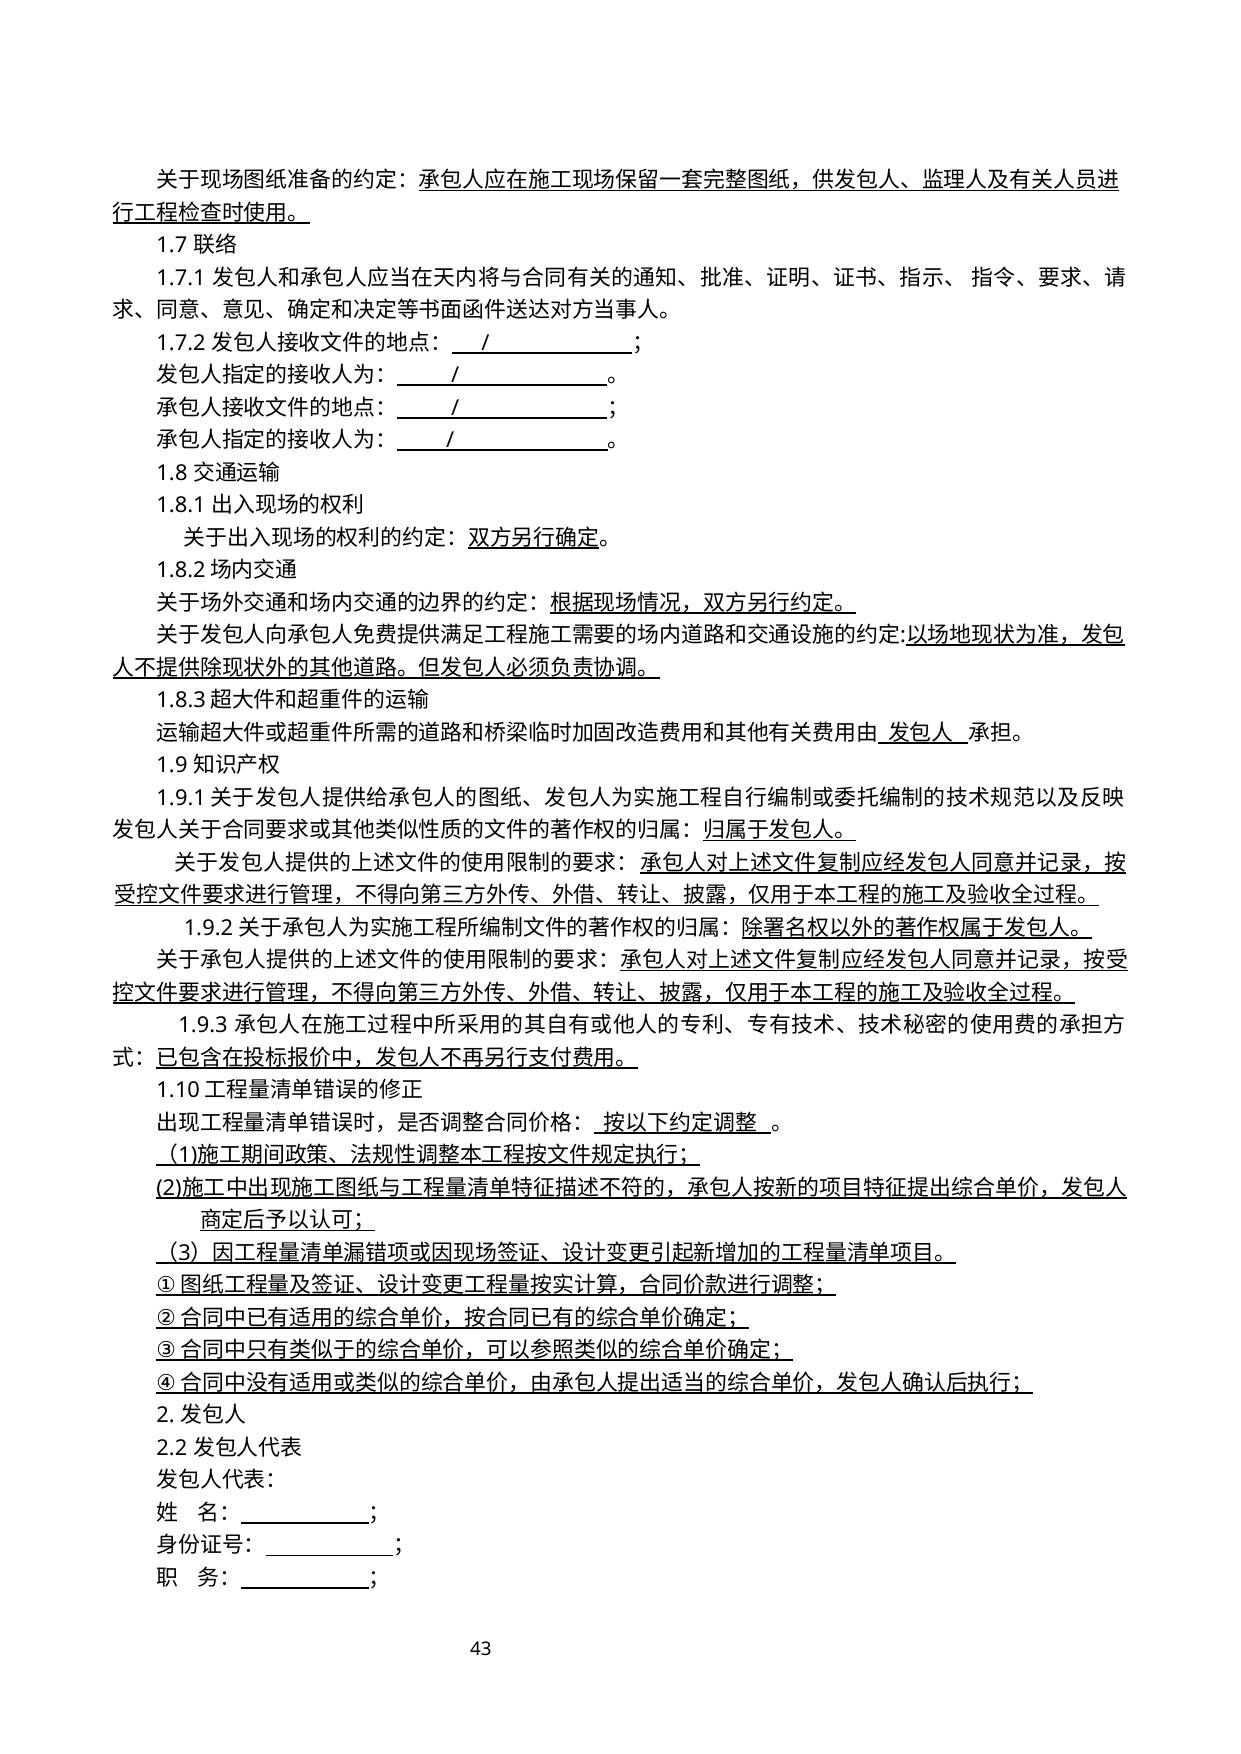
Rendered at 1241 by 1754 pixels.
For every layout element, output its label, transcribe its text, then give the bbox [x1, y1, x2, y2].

text 1.8.2场内交通 [112, 552, 1128, 584]
text （1)施工期间政策、法规性调整本工程按文件规定执行； [112, 1137, 1128, 1169]
text 1.9 知识产权 [112, 747, 1128, 779]
text 关于现场图纸准备的约定：承包人应在施工现场保留一套完整图纸，供发包人、监理人及有关人员进行工程检查时使用。 [112, 162, 1128, 227]
text 发包人指定的接收人为： / 。 [112, 357, 1128, 389]
subtitle 2. 发包人 [112, 1397, 1128, 1429]
text 1.7 联络 [112, 227, 1128, 259]
text 2.2 发包人代表 [112, 1429, 1128, 1462]
text 身份证号： ； [112, 1527, 1128, 1559]
text 1.8.1 出入现场的权利 [112, 487, 1128, 519]
text 1.8.3超大件和超重件的运输 [112, 682, 1128, 714]
text 1.7.2 发包人接收文件的地点： / ； [112, 324, 1128, 357]
text 1.10工程量清单错误的修正 [112, 1072, 1128, 1104]
text 承包人指定的接收人为： / 。 [112, 422, 1128, 454]
text ③合同中只有类似于的综合单价，可以参照类似的综合单价确定； [112, 1332, 1128, 1364]
text 1.7.1 发包人和承包人应当在天内将与合同有关的通知、批准、证明、证书、指示、 指令、要求、请求、同意、意见、确定和决定等书面函件送达对方当事人。 [112, 259, 1128, 324]
text 1.9.1关于发包人提供给承包人的图纸、发包人为实施工程自行编制或委托编制的技术规范以及反映发包人关于合同要求或其他类似性质的文件的著作权的归属：归属于发包人。 [112, 779, 1128, 844]
text 职 务： ； [112, 1559, 1128, 1592]
text （3）因工程量清单漏错项或因现场签证、设计变更引起新增加的工程量清单项目。 [112, 1234, 1128, 1267]
text 关于出入现场的权利的约定：双方另行确定。 [183, 519, 1128, 552]
text 承包人接收文件的地点： / ； [112, 389, 1128, 422]
text 发包人代表： [112, 1462, 1128, 1494]
text 关于场外交通和场内交通的边界的约定：根据现场情况，双方另行约定。 [112, 584, 1128, 617]
text 1.9.2 关于承包人为实施工程所编制文件的著作权的归属：除署名权以外的著作权属于发包人。 [183, 909, 1128, 942]
text ④合同中没有适用或类似的综合单价，由承包人提出适当的综合单价，发包人确认后执行； [112, 1364, 1128, 1397]
text 1.8 交通运输 [112, 454, 1128, 487]
text 1.9.3 承包人在施工过程中所采用的其自有或他人的专利、专有技术、技术秘密的使用费的承担方式：已包含在投标报价中，发包人不再另行支付费用。 [112, 1007, 1128, 1072]
text ②合同中已有适用的综合单价，按合同已有的综合单价确定； [112, 1299, 1128, 1332]
text 姓 名： ； [112, 1494, 1128, 1527]
text 关于发包人向承包人免费提供满足工程施工需要的场内道路和交通设施的约定:以场地现状为准，发包人不提供除现状外的其他道路。但发包人必须负责协调。 [112, 617, 1128, 682]
text ①图纸工程量及签证、设计变更工程量按实计算，合同价款进行调整； [112, 1267, 1128, 1299]
text 运输超大件或超重件所需的道路和桥梁临时加固改造费用和其他有关费用由 发包人 承担。 [112, 714, 1128, 747]
text 关于承包人提供的上述文件的使用限制的要求：承包人对上述文件复制应经发包人同意并记录，按受控文件要求进行管理，不得向第三方外传、外借、转让、披露，仅用于本工程的施工及验收全过程。 [112, 942, 1128, 1007]
text 关于发包人提供的上述文件的使用限制的要求：承包人对上述文件复制应经发包人同意并记录，按受控文件要求进行管理，不得向第三方外传、外借、转让、披露，仅用于本工程的施工及验收全过程。 [114, 844, 1128, 909]
text (2)施工中出现施工图纸与工程量清单特征描述不符的，承包人按新的项目特征提出综合单价，发包人商定后予以认可； [156, 1169, 1128, 1234]
text 出现工程量清单错误时，是否调整合同价格： 按以下约定调整 。 [112, 1104, 1128, 1137]
